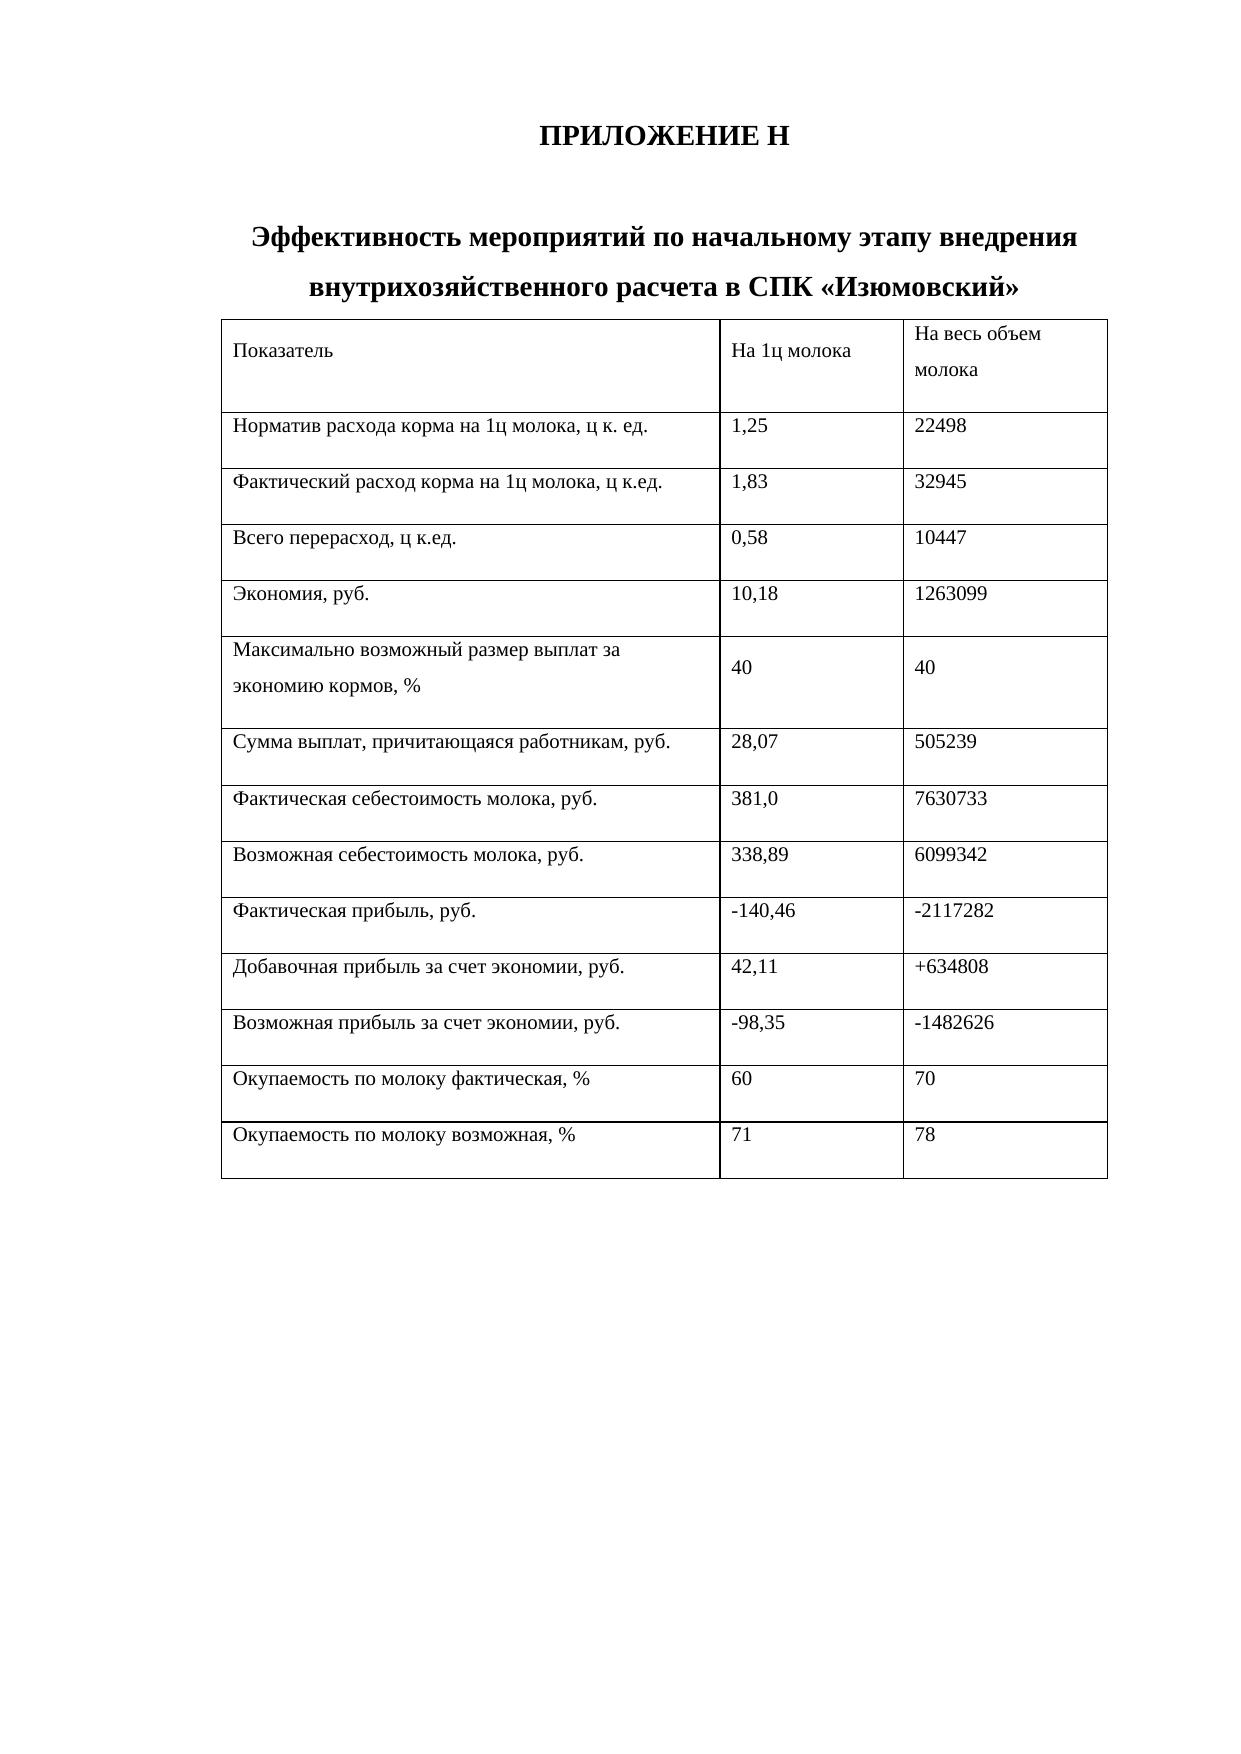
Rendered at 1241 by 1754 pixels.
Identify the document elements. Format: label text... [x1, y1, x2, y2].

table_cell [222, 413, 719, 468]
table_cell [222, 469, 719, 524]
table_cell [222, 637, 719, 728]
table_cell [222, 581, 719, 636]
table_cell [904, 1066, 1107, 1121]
text ПРИЛОЖЕНИЕ Н [177, 118, 1152, 152]
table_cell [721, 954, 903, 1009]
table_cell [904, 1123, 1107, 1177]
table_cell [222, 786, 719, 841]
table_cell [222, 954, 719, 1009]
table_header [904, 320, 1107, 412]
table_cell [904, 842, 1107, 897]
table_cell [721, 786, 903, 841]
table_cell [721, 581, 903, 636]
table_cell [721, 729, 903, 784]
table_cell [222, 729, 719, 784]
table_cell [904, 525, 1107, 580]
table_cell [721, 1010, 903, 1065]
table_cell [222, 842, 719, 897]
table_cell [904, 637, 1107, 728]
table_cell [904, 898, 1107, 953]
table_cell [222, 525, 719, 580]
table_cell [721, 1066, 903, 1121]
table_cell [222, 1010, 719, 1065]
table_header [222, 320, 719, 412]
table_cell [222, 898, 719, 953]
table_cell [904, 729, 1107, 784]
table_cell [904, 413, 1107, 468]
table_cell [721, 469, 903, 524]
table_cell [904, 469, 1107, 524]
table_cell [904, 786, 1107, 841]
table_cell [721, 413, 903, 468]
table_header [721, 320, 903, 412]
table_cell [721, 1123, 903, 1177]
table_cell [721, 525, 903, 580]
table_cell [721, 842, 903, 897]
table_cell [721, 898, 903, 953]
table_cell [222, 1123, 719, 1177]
text внутрихозяйственного расчета в СПК «Изюмовский» [177, 269, 1152, 303]
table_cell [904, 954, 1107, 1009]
text Эффективность мероприятий по начальному этапу внедрения [177, 219, 1152, 252]
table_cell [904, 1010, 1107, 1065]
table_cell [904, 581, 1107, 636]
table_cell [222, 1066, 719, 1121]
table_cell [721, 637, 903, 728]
